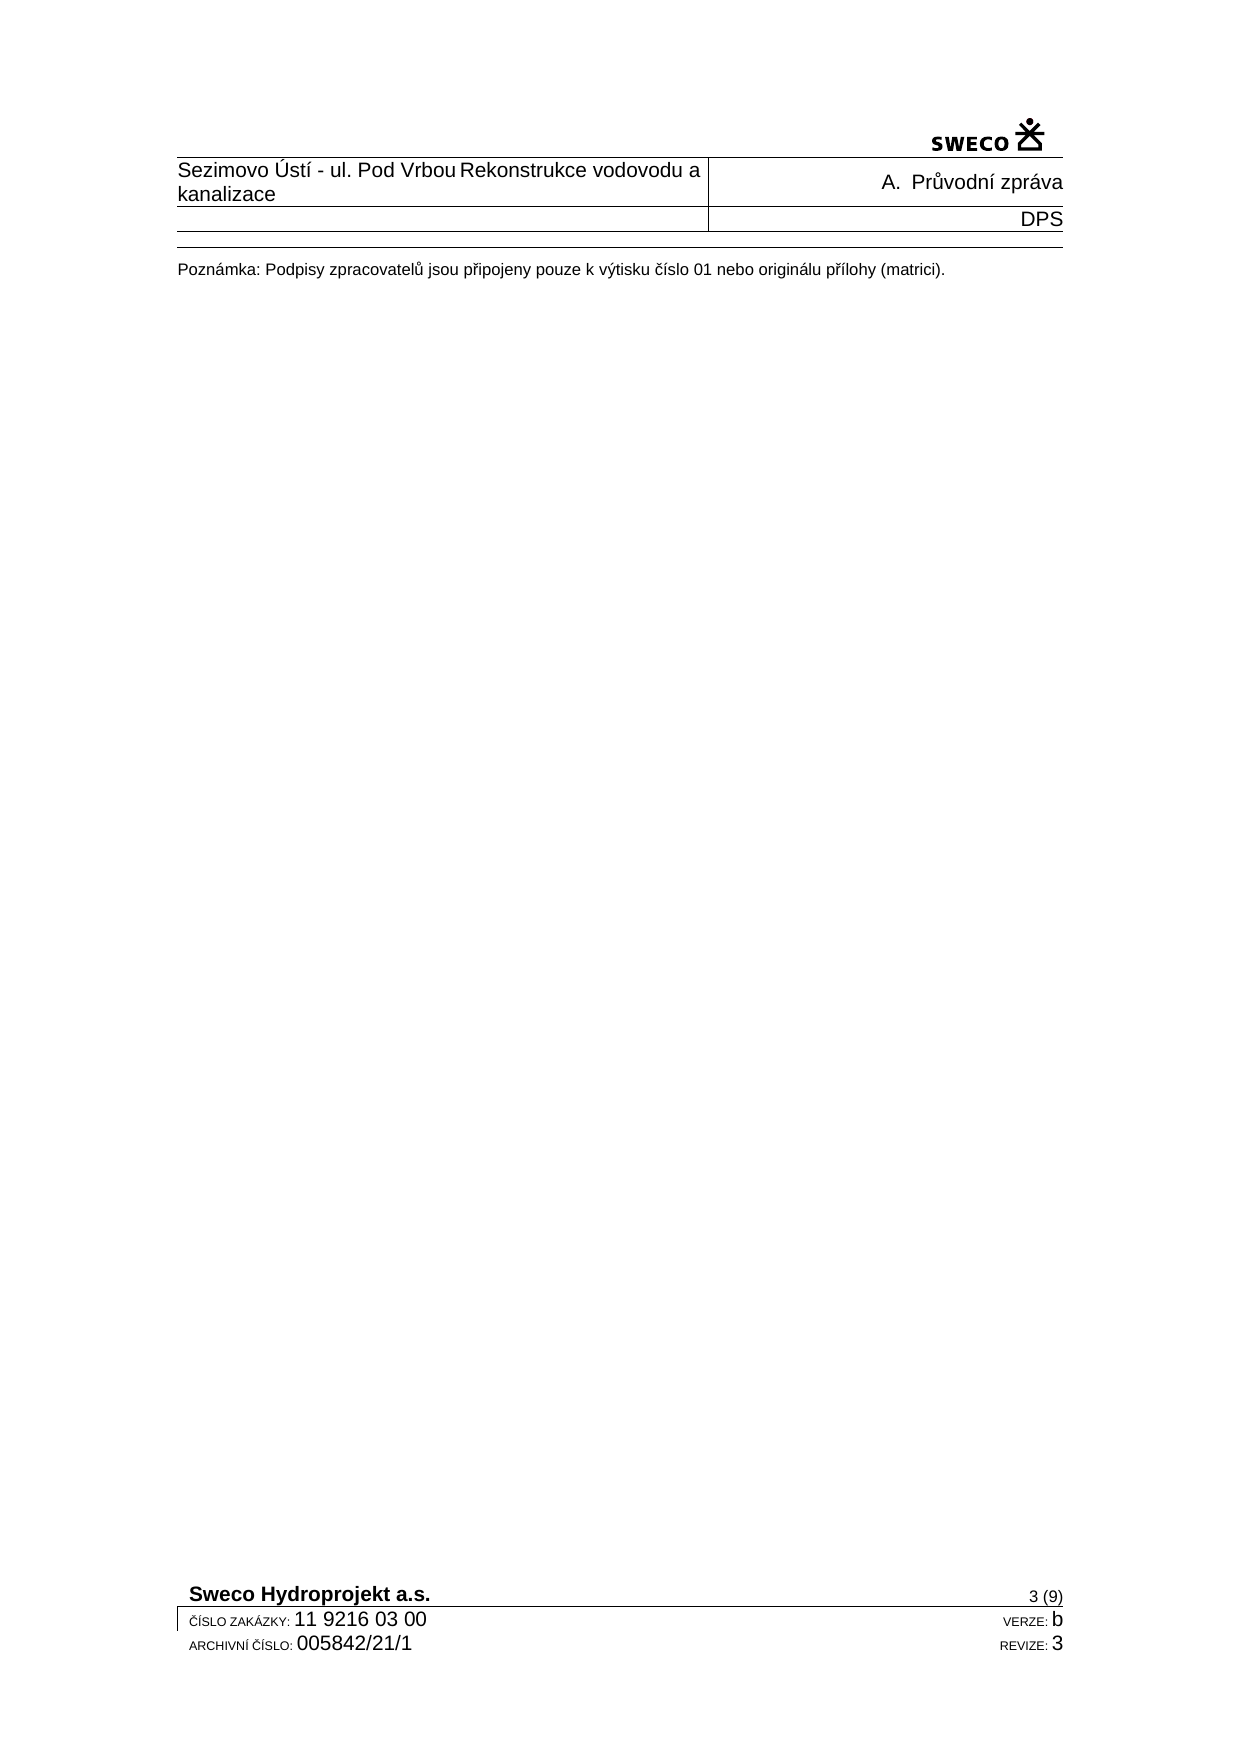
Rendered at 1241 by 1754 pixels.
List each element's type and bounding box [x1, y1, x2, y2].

table_cell [177, 248, 1063, 284]
